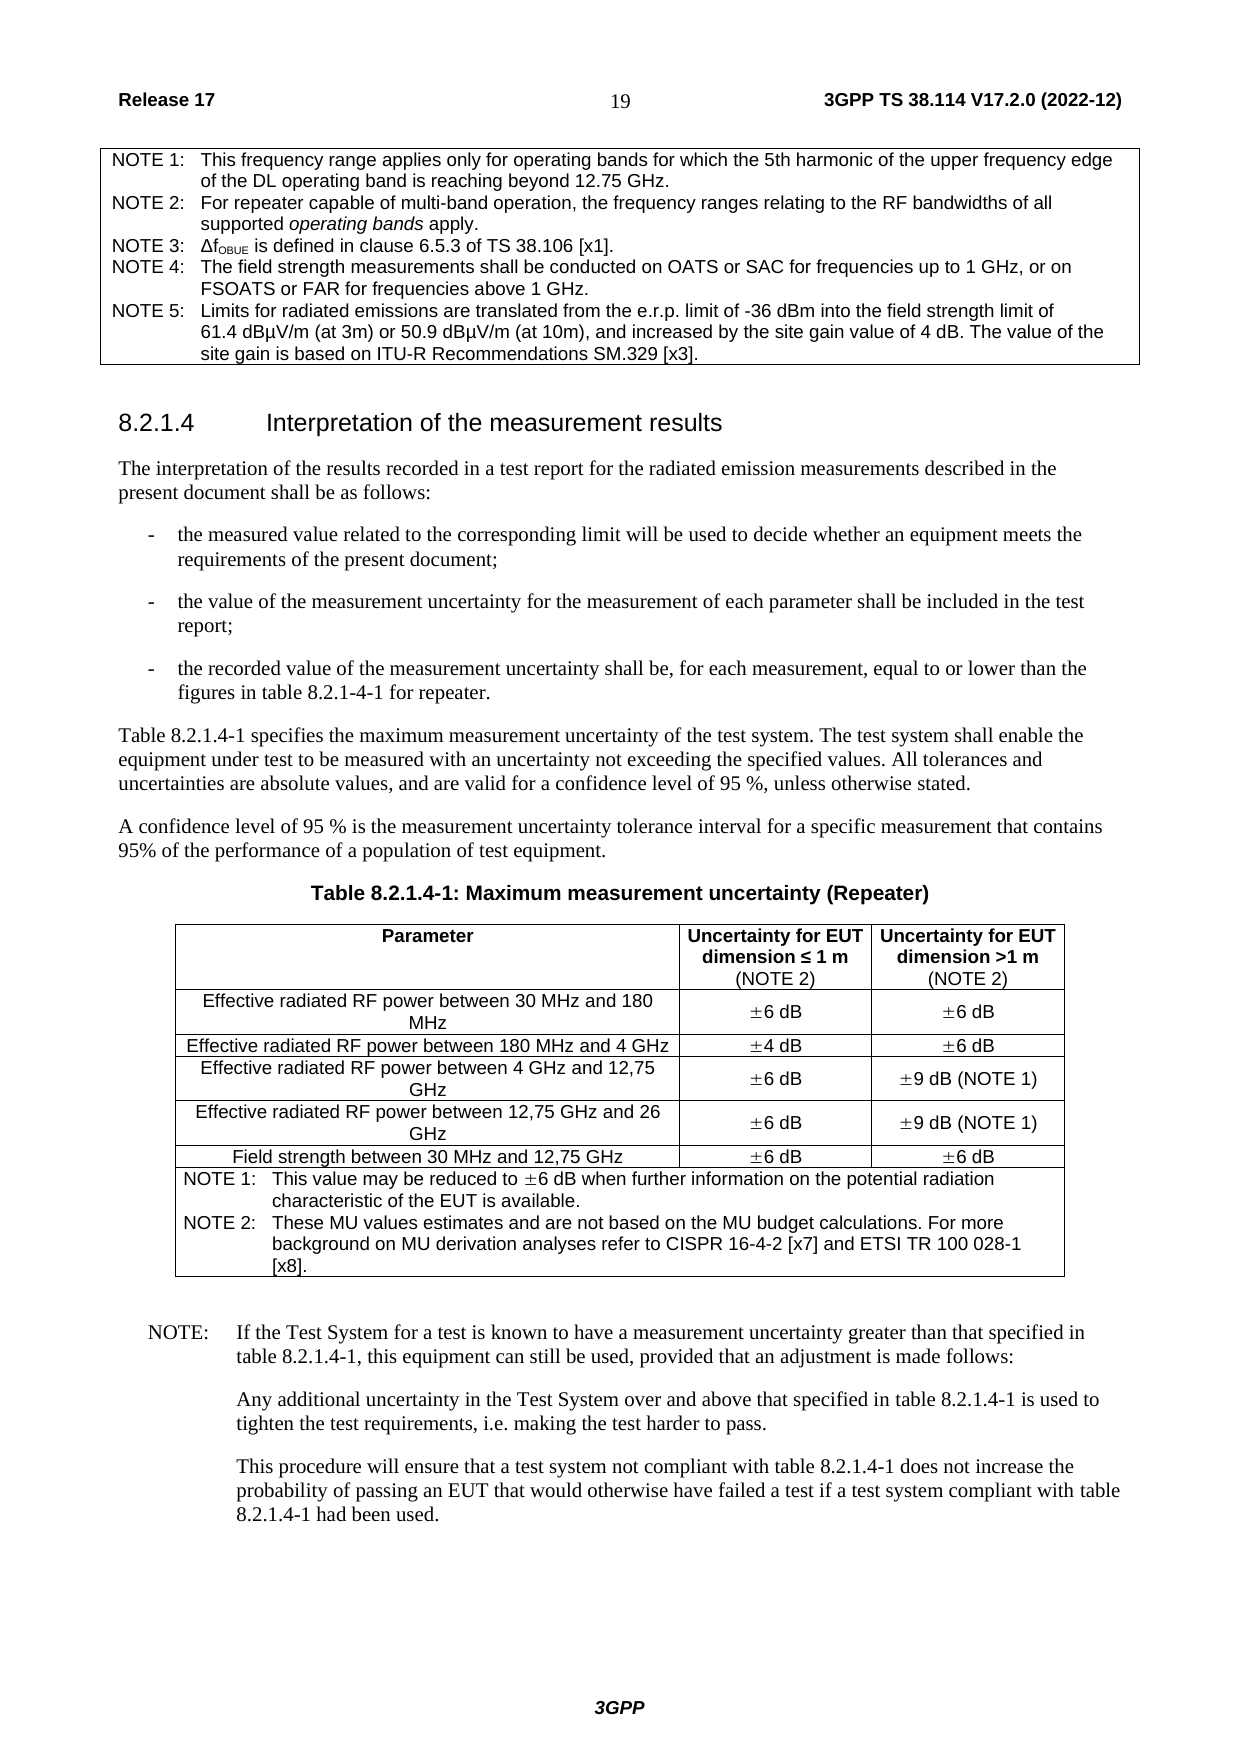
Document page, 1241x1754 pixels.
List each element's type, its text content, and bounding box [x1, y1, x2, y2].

table_cell 9 dB (NOTE 1) [872, 1101, 1064, 1144]
table_cell NOTE 1: This value may be reduced to 6 dB when further information on the potential radiation characteristic of the EUT is available. NOTE 2: These MU values estimates and are not based on the MU budget calculations. For more background on MU derivation analyses refer to CISPR 16-4-2 [x7] and ETSI TR 100 028-1 [x8]. [176, 1168, 1064, 1276]
table_cell 6 dB [680, 1057, 871, 1100]
text This procedure will ensure that a test system not compliant with table 8.2.1.4-1 does not increase the probability of passing an EUT that would otherwise have failed a test if a test system compliant with table 8.2.1.4-1 had been used. [148, 1454, 1122, 1526]
text NOTE: If the Test System for a test is known to have a measurement uncertainty greater than that specified in table 8.2.1.4-1, this equipment can still be used, provided that an adjustment is made follows: [148, 1320, 1122, 1368]
table_cell Effective radiated RF power between 30 MHz and 180 MHz [176, 990, 679, 1033]
text A confidence level of 95 % is the measurement uncertainty tolerance interval for a specific measurement that contains 95% of the performance of a population of test equipment. [118, 814, 1122, 862]
table_cell NOTE 1: This frequency range applies only for operating bands for which the 5th harmonic of the upper frequency edge of the DL operating band is reaching beyond 12.75 GHz. NOTE 2: For repeater capable of multi-band operation, the frequency ranges relating to the RF bandwidths of all supported operating bands apply. NOTE 3: ΔfOBUE is defined in clause 6.5.3 of TS 38.106 [x1]. NOTE 4: The field strength measurements shall be conducted on OATS or SAC for frequencies up to 1 GHz, or on FSOATS or FAR for frequencies above 1 GHz. NOTE 5: Limits for radiated emissions are translated from the e.r.p. limit of -36 dBm into the field strength limit of 61.4 dBµV/m (at 3m) or 50.9 dBµV/m (at 10m), and increased by the site gain value of 4 dB. The value of the site gain is based on ITU-R Recommendations SM.329 [x3]. [101, 149, 1139, 364]
text The interpretation of the results recorded in a test report for the radiated emission measurements described in the present document shall be as follows: [118, 456, 1122, 504]
table_cell 9 dB (NOTE 1) [872, 1057, 1064, 1100]
table_header Uncertainty for EUT dimension >1 m (NOTE 2) [872, 925, 1064, 989]
table_cell 6 dB [680, 1146, 871, 1167]
table_cell 6 dB [680, 990, 871, 1033]
table_cell Effective radiated RF power between 4 GHz and 12,75 GHz [176, 1057, 679, 1100]
text Table 8.2.1.4-1 specifies the maximum measurement uncertainty of the test system. The test system shall enable the equipment under test to be measured with an uncertainty not exceeding the specified values. All tolerances and uncertainties are absolute values, and are valid for a confidence level of 95 %, unless otherwise stated. [118, 723, 1122, 795]
subtitle 8.2.1.4 Interpretation of the measurement results [118, 408, 1122, 437]
table_header Uncertainty for EUT dimension ≤ 1 m (NOTE 2) [680, 925, 871, 989]
table_cell Field strength between 30 MHz and 12,75 GHz [176, 1146, 679, 1167]
table_cell 6 dB [872, 1146, 1064, 1167]
text Table 8.2.1.4-1: Maximum measurement uncertainty (Repeater) [118, 881, 1122, 905]
table_cell 6 dB [872, 1035, 1064, 1056]
table_header Parameter [176, 925, 679, 989]
text - the recorded value of the measurement uncertainty shall be, for each measurement, equal to or lower than the figures in table 8.2.1-4-1 for repeater. [148, 656, 1122, 704]
table_cell Effective radiated RF power between 12,75 GHz and 26 GHz [176, 1101, 679, 1144]
table_cell Effective radiated RF power between 180 MHz and 4 GHz [176, 1035, 679, 1056]
table_cell 6 dB [680, 1101, 871, 1144]
text - the value of the measurement uncertainty for the measurement of each parameter shall be included in the test report; [148, 589, 1122, 637]
text Any additional uncertainty in the Test System over and above that specified in table 8.2.1.4-1 is used to tighten the test requirements, i.e. making the test harder to pass. [148, 1387, 1122, 1435]
text - the measured value related to the corresponding limit will be used to decide whether an equipment meets the requirements of the present document; [148, 522, 1122, 571]
table_cell 6 dB [872, 990, 1064, 1033]
table_cell 4 dB [680, 1035, 871, 1056]
